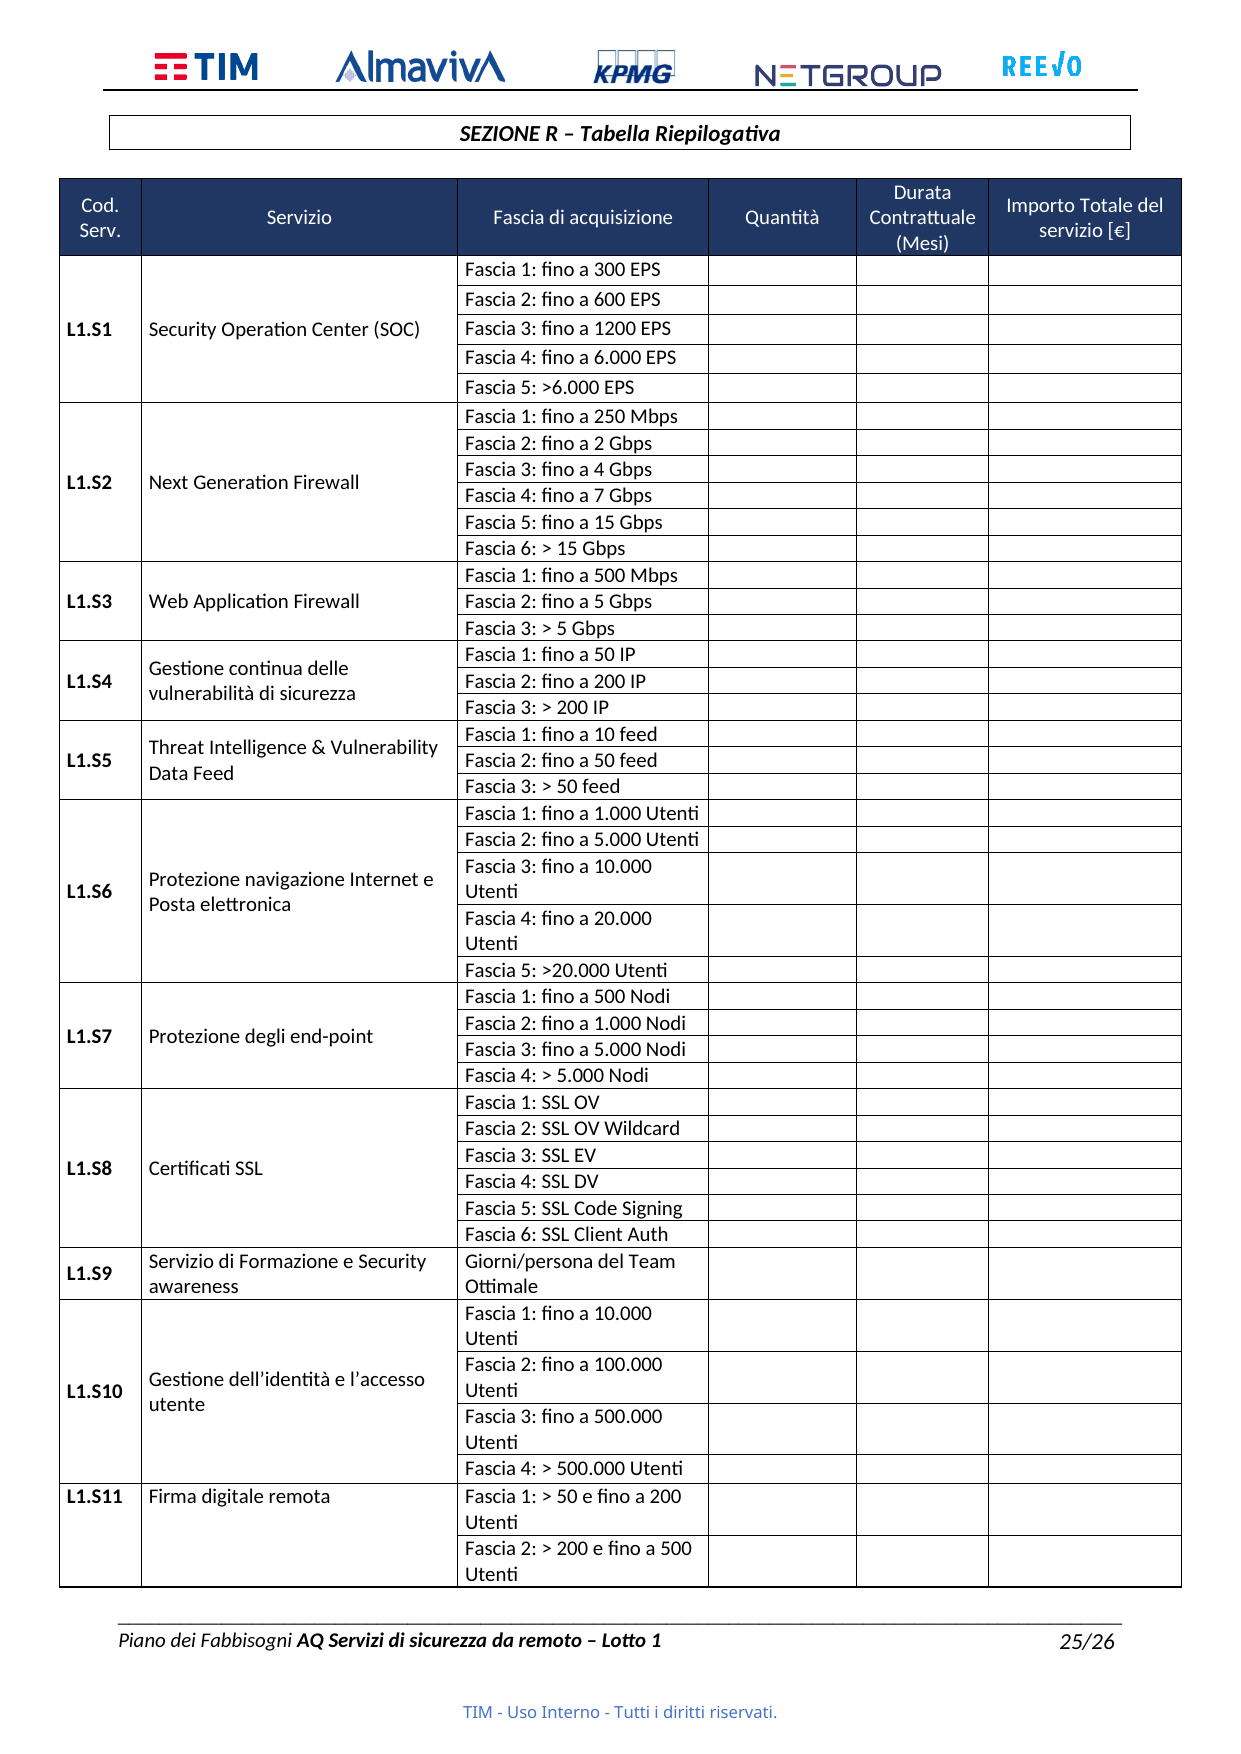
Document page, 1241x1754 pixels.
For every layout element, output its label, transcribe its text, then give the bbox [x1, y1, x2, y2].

table_cell Fascia 5: >20.000 Utenti [458, 957, 708, 982]
table_cell [857, 1089, 988, 1114]
table_cell [709, 1404, 856, 1454]
table_cell [857, 1352, 988, 1402]
table_cell [989, 403, 1181, 429]
table_cell Fascia 2: fino a 5.000 Utenti [458, 827, 708, 852]
table_cell [989, 1063, 1181, 1088]
table_cell [857, 315, 988, 343]
table_cell [857, 1484, 988, 1534]
table_cell Fascia 2: fino a 200 IP [458, 668, 708, 693]
table_cell L1.S11 [60, 1484, 141, 1586]
table_cell [857, 1063, 988, 1088]
table_cell Fascia 4: fino a 20.000 Utenti [458, 905, 708, 956]
table_cell [857, 1536, 988, 1586]
table_cell [857, 1300, 988, 1351]
table_cell [709, 1142, 856, 1167]
table_cell L1.S1 [60, 256, 141, 402]
table_cell [709, 345, 856, 373]
table_cell [709, 1300, 856, 1351]
table_cell Fascia 3: SSL EV [458, 1142, 708, 1167]
table_cell [709, 800, 856, 826]
table_cell Fascia 3: fino a 4 Gbps [458, 456, 708, 482]
table_cell [857, 800, 988, 826]
table_cell [989, 1352, 1181, 1402]
table_cell Fascia 6: SSL Client Auth [458, 1221, 708, 1247]
table_cell [709, 1352, 856, 1402]
table_cell [709, 589, 856, 614]
table_cell [709, 536, 856, 561]
table_header Durata Contrattuale (Mesi) [857, 179, 988, 255]
table_cell [857, 1248, 988, 1299]
table_cell [989, 256, 1181, 285]
table_header Servizio [142, 179, 457, 255]
table_header Importo Totale del servizio [€] [989, 179, 1181, 255]
table_cell [857, 483, 988, 508]
table_cell [857, 509, 988, 534]
table_cell [709, 1484, 856, 1534]
table_cell [857, 721, 988, 746]
table_cell Servizio di Formazione e Security awareness [142, 1248, 457, 1299]
table_cell [857, 456, 988, 482]
table_cell [857, 345, 988, 373]
table_cell [857, 286, 988, 314]
table_cell Gestione continua delle vulnerabilità di sicurezza [142, 641, 457, 720]
table_cell Web Application Firewall [142, 562, 457, 640]
table_cell Fascia 2: fino a 1.000 Nodi [458, 1010, 708, 1035]
table_cell Fascia 5: fino a 15 Gbps [458, 509, 708, 534]
table_cell [857, 983, 988, 1009]
table_cell [989, 374, 1181, 402]
table_cell Certificati SSL [142, 1089, 457, 1247]
table_cell [709, 694, 856, 720]
table_cell [709, 747, 856, 773]
table_cell [989, 536, 1181, 561]
table_cell [989, 853, 1181, 904]
table_cell [709, 1536, 856, 1586]
table_cell [857, 1142, 988, 1167]
table_cell [709, 668, 856, 693]
table_cell L1.S8 [60, 1089, 141, 1247]
table_cell Fascia 1: fino a 10.000 Utenti [458, 1300, 708, 1351]
table_cell [857, 1010, 988, 1035]
table_cell Security Operation Center (SOC) [142, 256, 457, 402]
table_cell [989, 827, 1181, 852]
table_cell Fascia 2: fino a 5 Gbps [458, 589, 708, 614]
table_cell [989, 957, 1181, 982]
table_cell [709, 853, 856, 904]
table_cell [709, 456, 856, 482]
table_cell [989, 345, 1181, 373]
table_cell L1.S4 [60, 641, 141, 720]
table_cell Next Generation Firewall [142, 403, 457, 561]
table_cell Fascia 1: SSL OV [458, 1089, 708, 1114]
table_cell [857, 774, 988, 799]
table_cell Fascia 4: SSL DV [458, 1169, 708, 1194]
picture [753, 64, 944, 89]
subtitle SEZIONE R – Tabella Riepilogativa [110, 116, 1130, 149]
table_cell [857, 589, 988, 614]
table_cell [989, 694, 1181, 720]
table_cell [709, 430, 856, 455]
table_cell [989, 1221, 1181, 1247]
table_cell [857, 668, 988, 693]
table_cell [709, 721, 856, 746]
table_cell Fascia 3: fino a 10.000 Utenti [458, 853, 708, 904]
table_cell [857, 403, 988, 429]
table_cell [709, 256, 856, 285]
table_cell Protezione navigazione Internet e Posta elettronica [142, 800, 457, 982]
table_cell [709, 983, 856, 1009]
table_cell [857, 562, 988, 587]
table_cell Fascia 2: fino a 600 EPS [458, 286, 708, 314]
table_cell [857, 1116, 988, 1141]
picture [335, 50, 506, 82]
table_header Fascia di acquisizione [458, 179, 708, 255]
table_cell [989, 1142, 1181, 1167]
table_cell L1.S6 [60, 800, 141, 982]
table_cell Firma digitale remota [142, 1484, 457, 1586]
table_cell Fascia 5: SSL Code Signing [458, 1195, 708, 1220]
table_cell Fascia 3: > 50 feed [458, 774, 708, 799]
table_cell Protezione degli end-point [142, 983, 457, 1088]
table_cell [709, 286, 856, 314]
table_cell [709, 827, 856, 852]
table_cell Threat Intelligence & Vulnerability Data Feed [142, 721, 457, 799]
table_cell Fascia 1: fino a 250 Mbps [458, 403, 708, 429]
table_cell [857, 905, 988, 956]
table_cell Fascia 2: fino a 2 Gbps [458, 430, 708, 455]
table_cell [857, 536, 988, 561]
table_cell Fascia 3: > 5 Gbps [458, 615, 708, 640]
table_cell [989, 983, 1181, 1009]
table_cell [709, 315, 856, 343]
table_cell Fascia 1: fino a 500 Nodi [458, 983, 708, 1009]
table_cell [989, 721, 1181, 746]
table_cell [989, 483, 1181, 508]
table_cell [989, 1195, 1181, 1220]
table_cell [989, 286, 1181, 314]
table_cell [989, 1536, 1181, 1586]
table_cell Fascia 1: fino a 10 feed [458, 721, 708, 746]
table_cell [709, 641, 856, 667]
table_cell [989, 430, 1181, 455]
table_cell [989, 315, 1181, 343]
table_cell [857, 1404, 988, 1454]
table_cell Fascia 4: fino a 6.000 EPS [458, 345, 708, 373]
table_cell [989, 1300, 1181, 1351]
table_cell L1.S2 [60, 403, 141, 561]
table_cell [709, 483, 856, 508]
table_cell [989, 1116, 1181, 1141]
table_cell [857, 641, 988, 667]
table_cell [989, 509, 1181, 534]
table_cell Fascia 2: fino a 100.000 Utenti [458, 1352, 708, 1402]
table_cell [709, 957, 856, 982]
table_cell [857, 615, 988, 640]
table_cell [857, 853, 988, 904]
table_cell Fascia 3: fino a 5.000 Nodi [458, 1036, 708, 1062]
table_cell [989, 747, 1181, 773]
table_cell [709, 1221, 856, 1247]
table_cell [989, 1089, 1181, 1114]
table_cell Fascia 6: > 15 Gbps [458, 536, 708, 561]
table_cell [989, 905, 1181, 956]
table_cell [989, 1455, 1181, 1483]
picture [592, 49, 677, 84]
table_cell Gestione dell’identità e l’accesso utente [142, 1300, 457, 1483]
table_cell [709, 1169, 856, 1194]
table_cell [709, 1010, 856, 1035]
table_cell L1.S10 [60, 1300, 141, 1483]
table_cell [989, 774, 1181, 799]
table_cell Fascia 1: fino a 300 EPS [458, 256, 708, 285]
table_cell [857, 374, 988, 402]
table_cell Fascia 3: fino a 500.000 Utenti [458, 1404, 708, 1454]
table_cell [857, 1195, 988, 1220]
table_cell Giorni/persona del Team Ottimale [458, 1248, 708, 1299]
table_cell Fascia 2: fino a 50 feed [458, 747, 708, 773]
table_cell [857, 430, 988, 455]
table_cell [989, 1010, 1181, 1035]
table_cell [709, 615, 856, 640]
table_cell [989, 615, 1181, 640]
table_cell Fascia 4: > 5.000 Nodi [458, 1063, 708, 1088]
table_cell [989, 668, 1181, 693]
table_cell Fascia 1: > 50 e fino a 200 Utenti [458, 1484, 708, 1534]
picture [154, 53, 258, 80]
table_cell [709, 1089, 856, 1114]
table_cell Fascia 2: > 200 e fino a 500 Utenti [458, 1536, 708, 1586]
table_cell [857, 256, 988, 285]
picture [994, 44, 1092, 89]
table_cell Fascia 1: fino a 1.000 Utenti [458, 800, 708, 826]
table_header Cod. Serv. [60, 179, 141, 255]
table_cell L1.S3 [60, 562, 141, 640]
table_cell L1.S5 [60, 721, 141, 799]
table_cell L1.S7 [60, 983, 141, 1088]
table_cell [857, 957, 988, 982]
table_cell Fascia 3: > 200 IP [458, 694, 708, 720]
table_cell [709, 509, 856, 534]
table_cell Fascia 5: >6.000 EPS [458, 374, 708, 402]
table_cell [857, 1221, 988, 1247]
table_cell [709, 1116, 856, 1141]
table_cell [709, 1036, 856, 1062]
table_cell [857, 694, 988, 720]
table_cell Fascia 4: > 500.000 Utenti [458, 1455, 708, 1483]
table_cell [709, 1195, 856, 1220]
table_cell Fascia 1: fino a 50 IP [458, 641, 708, 667]
table_cell [989, 456, 1181, 482]
table_cell L1.S9 [60, 1248, 141, 1299]
table_cell [709, 1455, 856, 1483]
table_cell Fascia 1: fino a 500 Mbps [458, 562, 708, 587]
table_cell [989, 562, 1181, 587]
table_cell [857, 1169, 988, 1194]
table_cell [709, 905, 856, 956]
table_cell [857, 1036, 988, 1062]
table_header Quantità [709, 179, 856, 255]
table_cell [709, 374, 856, 402]
table_cell [709, 1248, 856, 1299]
table_cell [989, 1169, 1181, 1194]
table_cell Fascia 2: SSL OV Wildcard [458, 1116, 708, 1141]
table_cell Fascia 4: fino a 7 Gbps [458, 483, 708, 508]
table_cell [857, 827, 988, 852]
table_cell [989, 800, 1181, 826]
table_cell [989, 1036, 1181, 1062]
table_cell [709, 562, 856, 587]
table_cell Fascia 3: fino a 1200 EPS [458, 315, 708, 343]
table_cell [989, 1248, 1181, 1299]
table_cell [989, 1404, 1181, 1454]
table_cell [989, 641, 1181, 667]
table_cell [989, 1484, 1181, 1534]
table_cell [857, 1455, 988, 1483]
table_cell [989, 589, 1181, 614]
table_cell [709, 774, 856, 799]
table_cell [709, 403, 856, 429]
table_cell [857, 747, 988, 773]
table_cell [709, 1063, 856, 1088]
